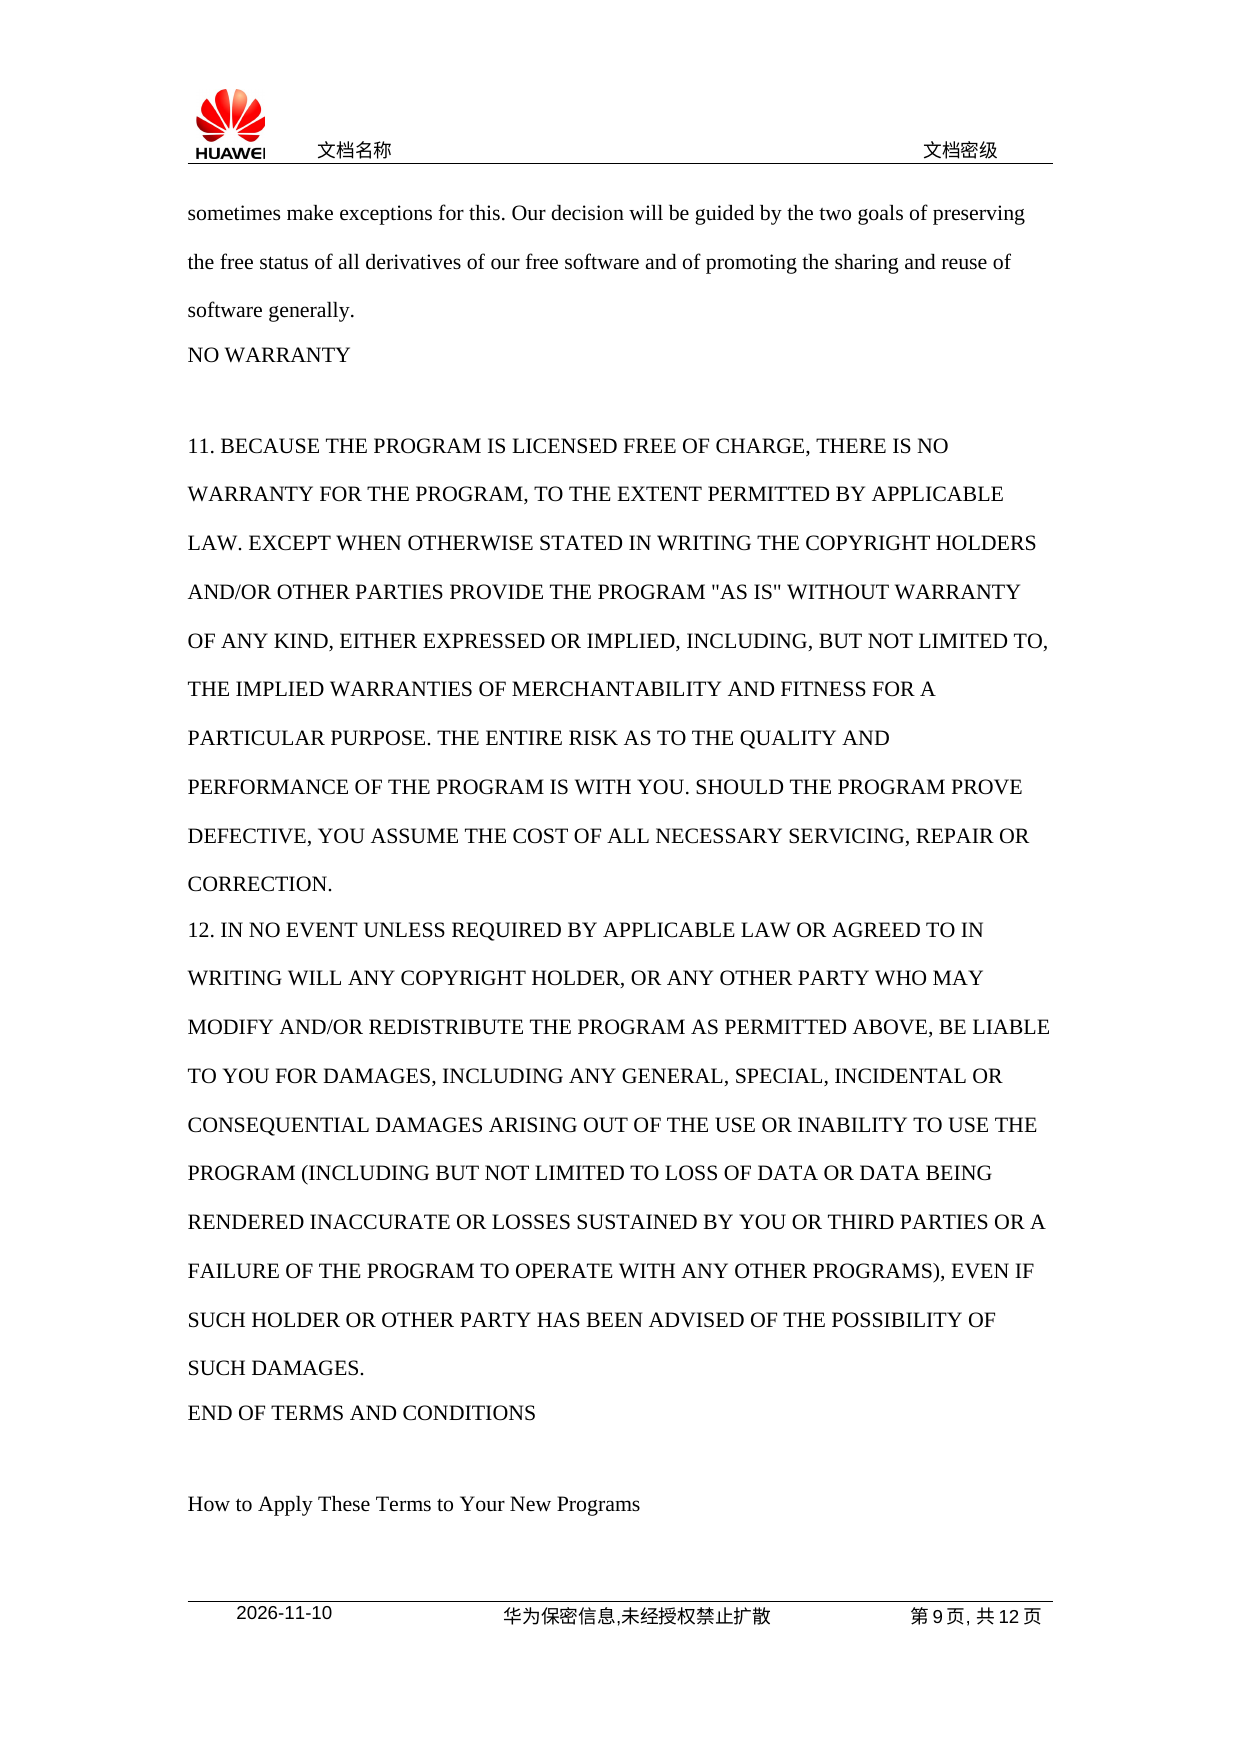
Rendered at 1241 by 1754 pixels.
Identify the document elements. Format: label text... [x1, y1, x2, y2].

text END OF TERMS AND CONDITIONS [187, 1397, 1053, 1429]
text NO WARRANTY [187, 339, 1053, 371]
picture [196, 89, 265, 159]
text 12. IN NO EVENT UNLESS REQUIRED BY APPLICABLE LAW OR AGREED TO IN WRITING WILL ANY COPYRIGHT HOLDER, OR ANY OTHER PARTY WHO MAY MODIFY AND/OR REDISTRIBUTE THE PROGRAM AS PERMITTED ABOVE, BE LIABLE TO YOU FOR DAMAGES, INCLUDING ANY GENERAL, SPECIAL, INCIDENTAL OR CONSEQUENTIAL DAMAGES ARISING OUT OF THE USE OR INABILITY TO USE THE PROGRAM (INCLUDING BUT NOT LIMITED TO LOSS OF DATA OR DATA BEING RENDERED INACCURATE OR LOSSES SUSTAINED BY YOU OR THIRD PARTIES OR A FAILURE OF THE PROGRAM TO OPERATE WITH ANY OTHER PROGRAMS), EVEN IF SUCH HOLDER OR OTHER PARTY HAS BEEN ADVISED OF THE POSSIBILITY OF SUCH DAMAGES. [187, 913, 1053, 1384]
text How to Apply These Terms to Your New Programs [187, 1487, 1053, 1519]
text 11. BECAUSE THE PROGRAM IS LICENSED FREE OF CHARGE, THERE IS NO WARRANTY FOR THE PROGRAM, TO THE EXTENT PERMITTED BY APPLICABLE LAW. EXCEPT WHEN OTHERWISE STATED IN WRITING THE COPYRIGHT HOLDERS AND/OR OTHER PARTIES PROVIDE THE PROGRAM "AS IS" WITHOUT WARRANTY OF ANY KIND, EITHER EXPRESSED OR IMPLIED, INCLUDING, BUT NOT LIMITED TO, THE IMPLIED WARRANTIES OF MERCHANTABILITY AND FITNESS FOR A PARTICULAR PURPOSE. THE ENTIRE RISK AS TO THE QUALITY AND PERFORMANCE OF THE PROGRAM IS WITH YOU. SHOULD THE PROGRAM PROVE DEFECTIVE, YOU ASSUME THE COST OF ALL NECESSARY SERVICING, REPAIR OR CORRECTION. [187, 429, 1053, 900]
